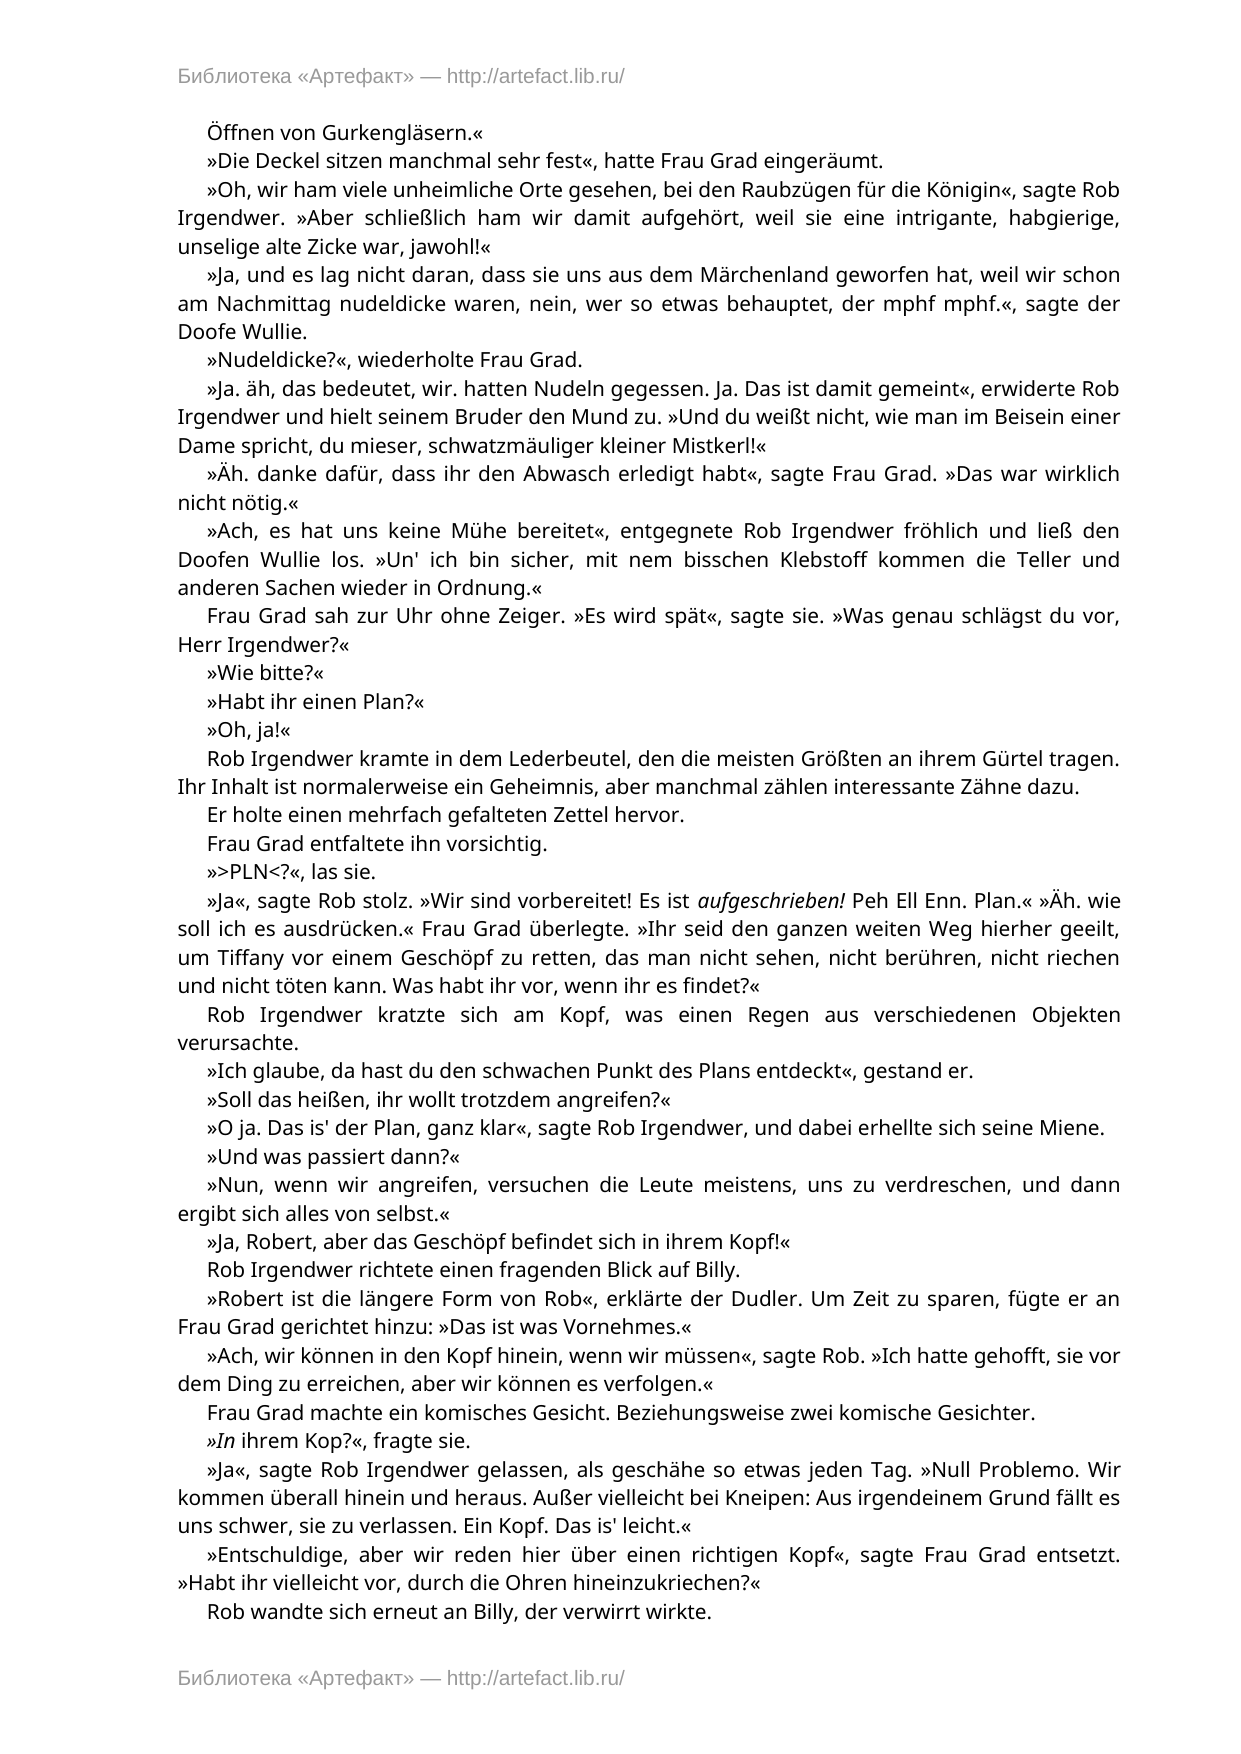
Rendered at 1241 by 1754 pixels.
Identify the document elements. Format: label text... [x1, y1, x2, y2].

text »Wie bitte?« [177, 658, 1122, 687]
text Frau Grad machte ein komisches Gesicht. Beziehungsweise zwei komische Gesichter. [177, 1398, 1122, 1426]
text Er holte einen mehrfach gefalteten Zettel hervor. [177, 801, 1122, 829]
text »Ja. äh, das bedeutet, wir. hatten Nudeln gegessen. Ja. Das ist damit gemeint«, erwiderte Rob Irgendwer und hielt seinem Bruder den Mund zu. »Und du weißt nicht, wie man im Beisein einer Dame spricht, du mieser, schwatzmäuliger kleiner Mistkerl!« [177, 374, 1122, 459]
text »Nudeldicke?«, wiederholte Frau Grad. [177, 346, 1122, 374]
text Rob Irgendwer kratzte sich am Kopf, was einen Regen aus verschiedenen Objekten verursachte. [177, 1000, 1122, 1057]
text »>PLN<?«, las sie. [177, 857, 1122, 886]
text »Oh, ja!« [177, 715, 1122, 744]
text »Ach, wir können in den Kopf hinein, wenn wir müssen«, sagte Rob. »Ich hatte gehofft, sie vor dem Ding zu erreichen, aber wir können es verfolgen.« [177, 1341, 1122, 1398]
text Rob Irgendwer richtete einen fragenden Blick auf Billy. [177, 1256, 1122, 1284]
text »Oh, wir ham viele unheimliche Orte gesehen, bei den Raubzügen für die Königin«, sagte Rob Irgendwer. »Aber schließlich ham wir damit aufgehört, weil sie eine intrigante, habgierige, unselige alte Zicke war, jawohl!« [177, 175, 1122, 260]
text »Ich glaube, da hast du den schwachen Punkt des Plans entdeckt«, gestand er. [177, 1057, 1122, 1085]
text »In ihrem Kop?«, fragte sie. [177, 1426, 1122, 1455]
text Öffnen von Gurkengläsern.« [177, 118, 1122, 147]
text »Nun, wenn wir angreifen, versuchen die Leute meistens, uns zu verdreschen, und dann ergibt sich alles von selbst.« [177, 1170, 1122, 1227]
text Rob Irgendwer kramte in dem Lederbeutel, den die meisten Größten an ihrem Gürtel tragen. Ihr Inhalt ist normalerweise ein Geheimnis, aber manchmal zählen interessante Zähne dazu. [177, 744, 1122, 801]
text »Robert ist die längere Form von Rob«, erklärte der Dudler. Um Zeit zu sparen, fügte er an Frau Grad gerichtet hinzu: »Das ist was Vornehmes.« [177, 1284, 1122, 1341]
text Frau Grad sah zur Uhr ohne Zeiger. »Es wird spät«, sagte sie. »Was genau schlägst du vor, Herr Irgendwer?« [177, 602, 1122, 658]
text »Habt ihr einen Plan?« [177, 687, 1122, 715]
text »Äh. danke dafür, dass ihr den Abwasch erledigt habt«, sagte Frau Grad. »Das war wirklich nicht nötig.« [177, 459, 1122, 516]
text »Und was passiert dann?« [177, 1142, 1122, 1170]
text »Soll das heißen, ihr wollt trotzdem angreifen?« [177, 1085, 1122, 1113]
text »Ja, Robert, aber das Geschöpf befindet sich in ihrem Kopf!« [177, 1227, 1122, 1256]
text »Die Deckel sitzen manchmal sehr fest«, hatte Frau Grad eingeräumt. [177, 147, 1122, 175]
text »O ja. Das is' der Plan, ganz klar«, sagte Rob Irgendwer, und dabei erhellte sich seine Miene. [177, 1113, 1122, 1142]
text »Ach, es hat uns keine Mühe bereitet«, entgegnete Rob Irgendwer fröhlich und ließ den Doofen Wullie los. »Un' ich bin sicher, mit nem bisschen Klebstoff kommen die Teller und anderen Sachen wieder in Ordnung.« [177, 516, 1122, 602]
text »Entschuldige, aber wir reden hier über einen richtigen Kopf«, sagte Frau Grad entsetzt. »Habt ihr vielleicht vor, durch die Ohren hineinzukriechen?« [177, 1540, 1122, 1597]
text Rob wandte sich erneut an Billy, der verwirrt wirkte. [177, 1597, 1122, 1625]
text »Ja«, sagte Rob Irgendwer gelassen, als geschähe so etwas jeden Tag. »Null Problemo. Wir kommen überall hinein und heraus. Außer vielleicht bei Kneipen: Aus irgendeinem Grund fällt es uns schwer, sie zu verlassen. Ein Kopf. Das is' leicht.« [177, 1455, 1122, 1540]
text »Ja, und es lag nicht daran, dass sie uns aus dem Märchenland geworfen hat, weil wir schon am Nachmittag nudeldicke waren, nein, wer so etwas behauptet, der mphf mphf.«, sagte der Doofe Wullie. [177, 260, 1122, 346]
text Frau Grad entfaltete ihn vorsichtig. [177, 829, 1122, 857]
text »Ja«, sagte Rob stolz. »Wir sind vorbereitet! Es ist aufgeschrieben! Peh Ell Enn. Plan.« »Äh. wie soll ich es ausdrücken.« Frau Grad überlegte. »Ihr seid den ganzen weiten Weg hierher geeilt, um Tiffany vor einem Geschöpf zu retten, das man nicht sehen, nicht berühren, nicht riechen und nicht töten kann. Was habt ihr vor, wenn ihr es findet?« [177, 886, 1122, 1000]
